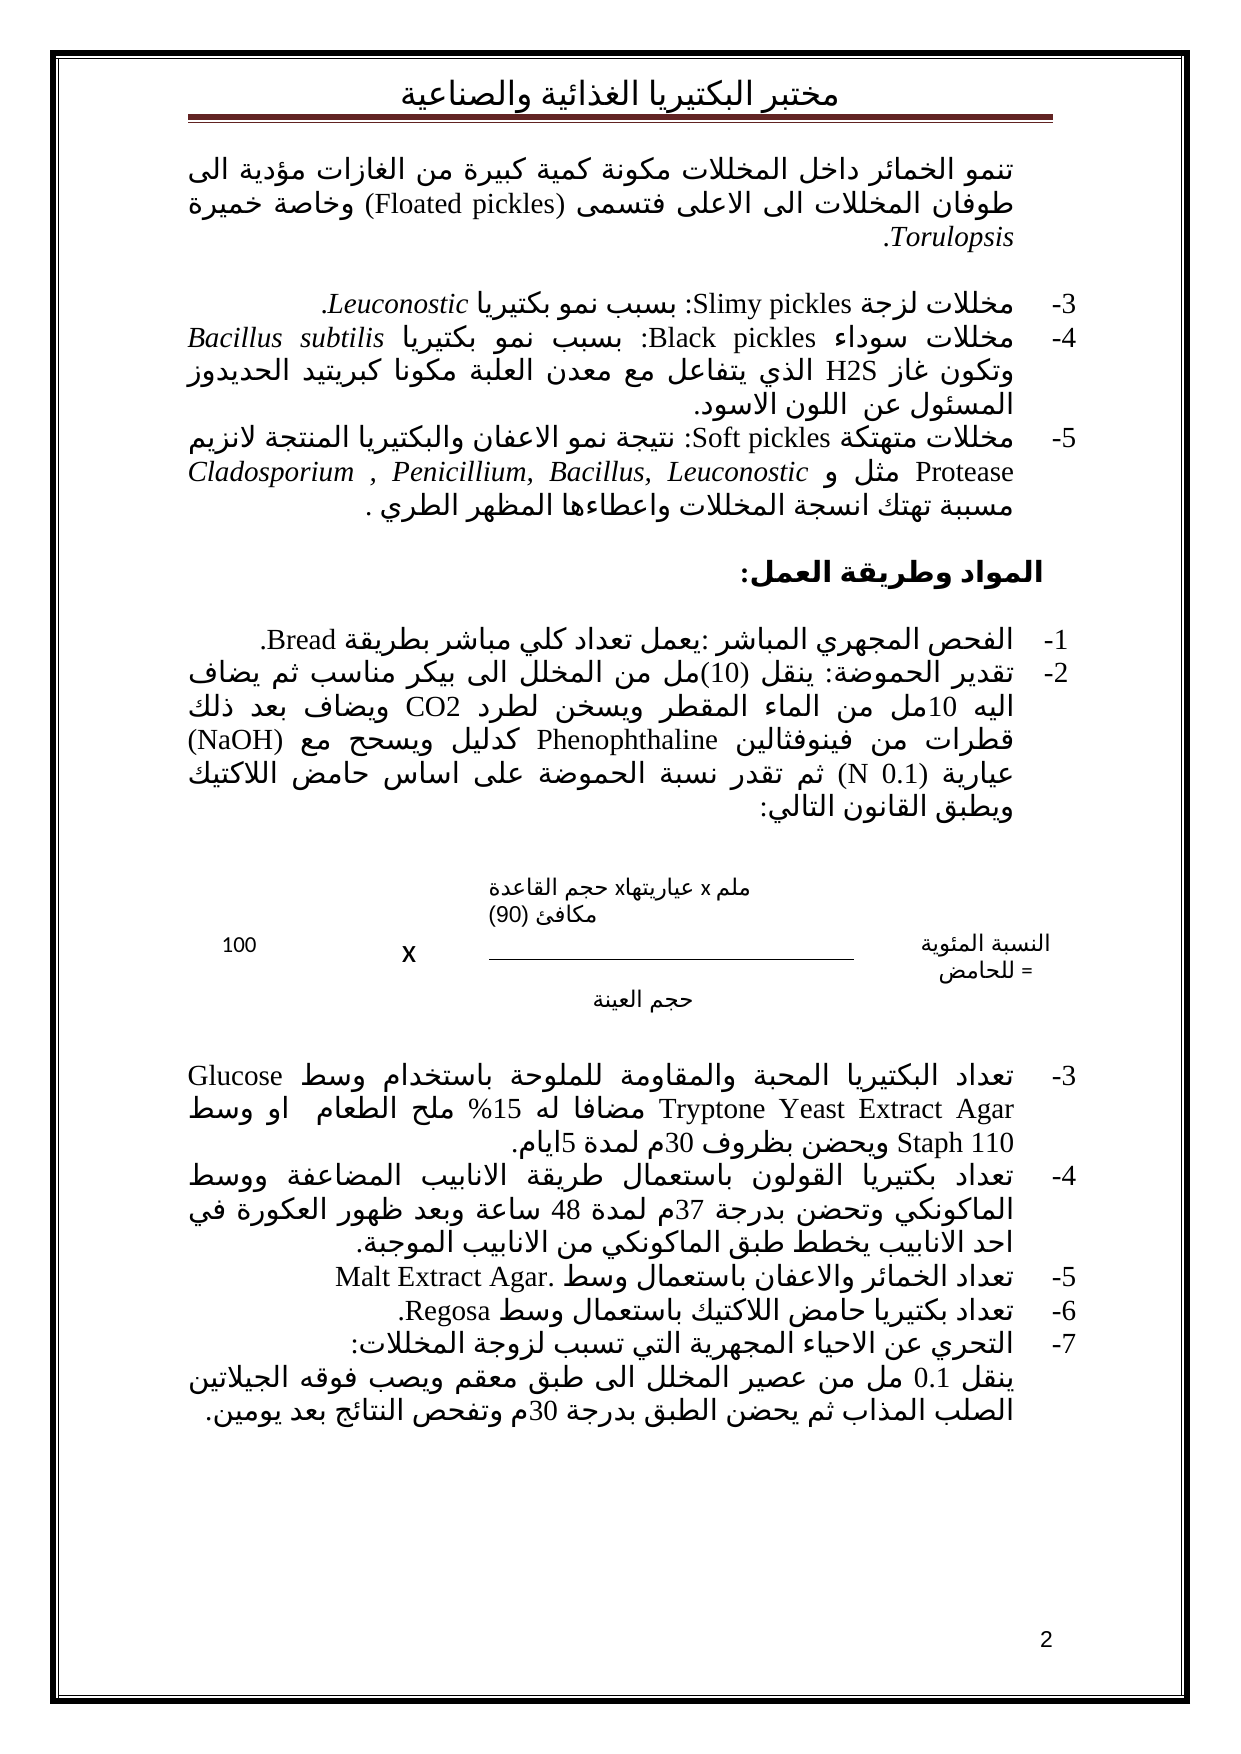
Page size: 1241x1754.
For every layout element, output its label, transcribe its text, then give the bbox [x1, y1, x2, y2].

list تعداد بكتيريا حامض اللاكتيك باستعمال وسط Regosa. [187, 1293, 1052, 1326]
list تعداد البكتيريا المحبة والمقاومة للملوحة باستخدام وسط Glucose Tryptone Yeast Extract Agar مضافا له 15% ملح الطعام او وسط Staph 110 ويحضن بظروف 30م لمدة 5ايام. [187, 1058, 1052, 1158]
text ينقل 0.1 مل من عصير المخلل الى طبق معقم ويصب فوقه الجيلاتين الصلب المذاب ثم يحضن الطبق بدرجة 30م وتفحص النتائج بعد يومين. [187, 1360, 1014, 1427]
text المواد وطريقة العمل: [187, 555, 1044, 588]
list تعداد بكتيريا القولون باستعمال طريقة الانابيب المضاعفة ووسط الماكونكي وتحضن بدرجة 37م لمدة 48 ساعة وبعد ظهور العكورة في احد الانابيب يخطط طبق الماكونكي من الانابيب الموجبة. [187, 1158, 1052, 1259]
list تقدير الحموضة: ينقل (10)مل من المخلل الى بيكر مناسب ثم يضاف اليه 10مل من الماء المقطر ويسخن لطرد CO2 ويضاف بعد ذلك قطرات من فينوفثالين Phenophthaline كدليل ويسحح مع (NaOH) عيارية (0.1 N) ثم تقدر نسبة الحموضة على اساس حامض اللاكتيك ويطبق القانون التالي: [187, 655, 1044, 823]
list مخللات سوداء Black pickles: بسبب نمو بكتيريا Bacillus subtilis وتكون غاز H2S الذي يتفاعل مع معدن العلبة مكونا كبريتيد الحديدوز المسئول عن اللون الاسود. [187, 320, 1052, 421]
list تعداد الخمائر والاعفان باستعمال وسط .Malt Extract Agar [187, 1259, 1052, 1293]
text تنمو الخمائر داخل المخللات مكونة كمية كبيرة من الغازات مؤدية الى طوفان المخللات الى الاعلى فتسمى (Floated pickles) وخاصة خميرة Torulopsis. [187, 152, 1014, 253]
list الفحص المجهري المباشر :يعمل تعداد كلي مباشر بطريقة Bread. [187, 622, 1044, 655]
list التحري عن الاحياء المجهرية التي تسبب لزوجة المخللات: [187, 1326, 1052, 1360]
list مخللات متهتكة Soft pickles: نتيجة نمو الاعفان والبكتيريا المنتجة لانزيم Protease مثل و Cladosporium , Penicillium, Bacillus, Leuconostic مسببة تهتك انسجة المخللات واعطاءها المظهر الطري . [187, 421, 1052, 521]
list مخللات لزجة Slimy pickles: بسبب نمو بكتيريا Leuconostic. [187, 286, 1052, 320]
